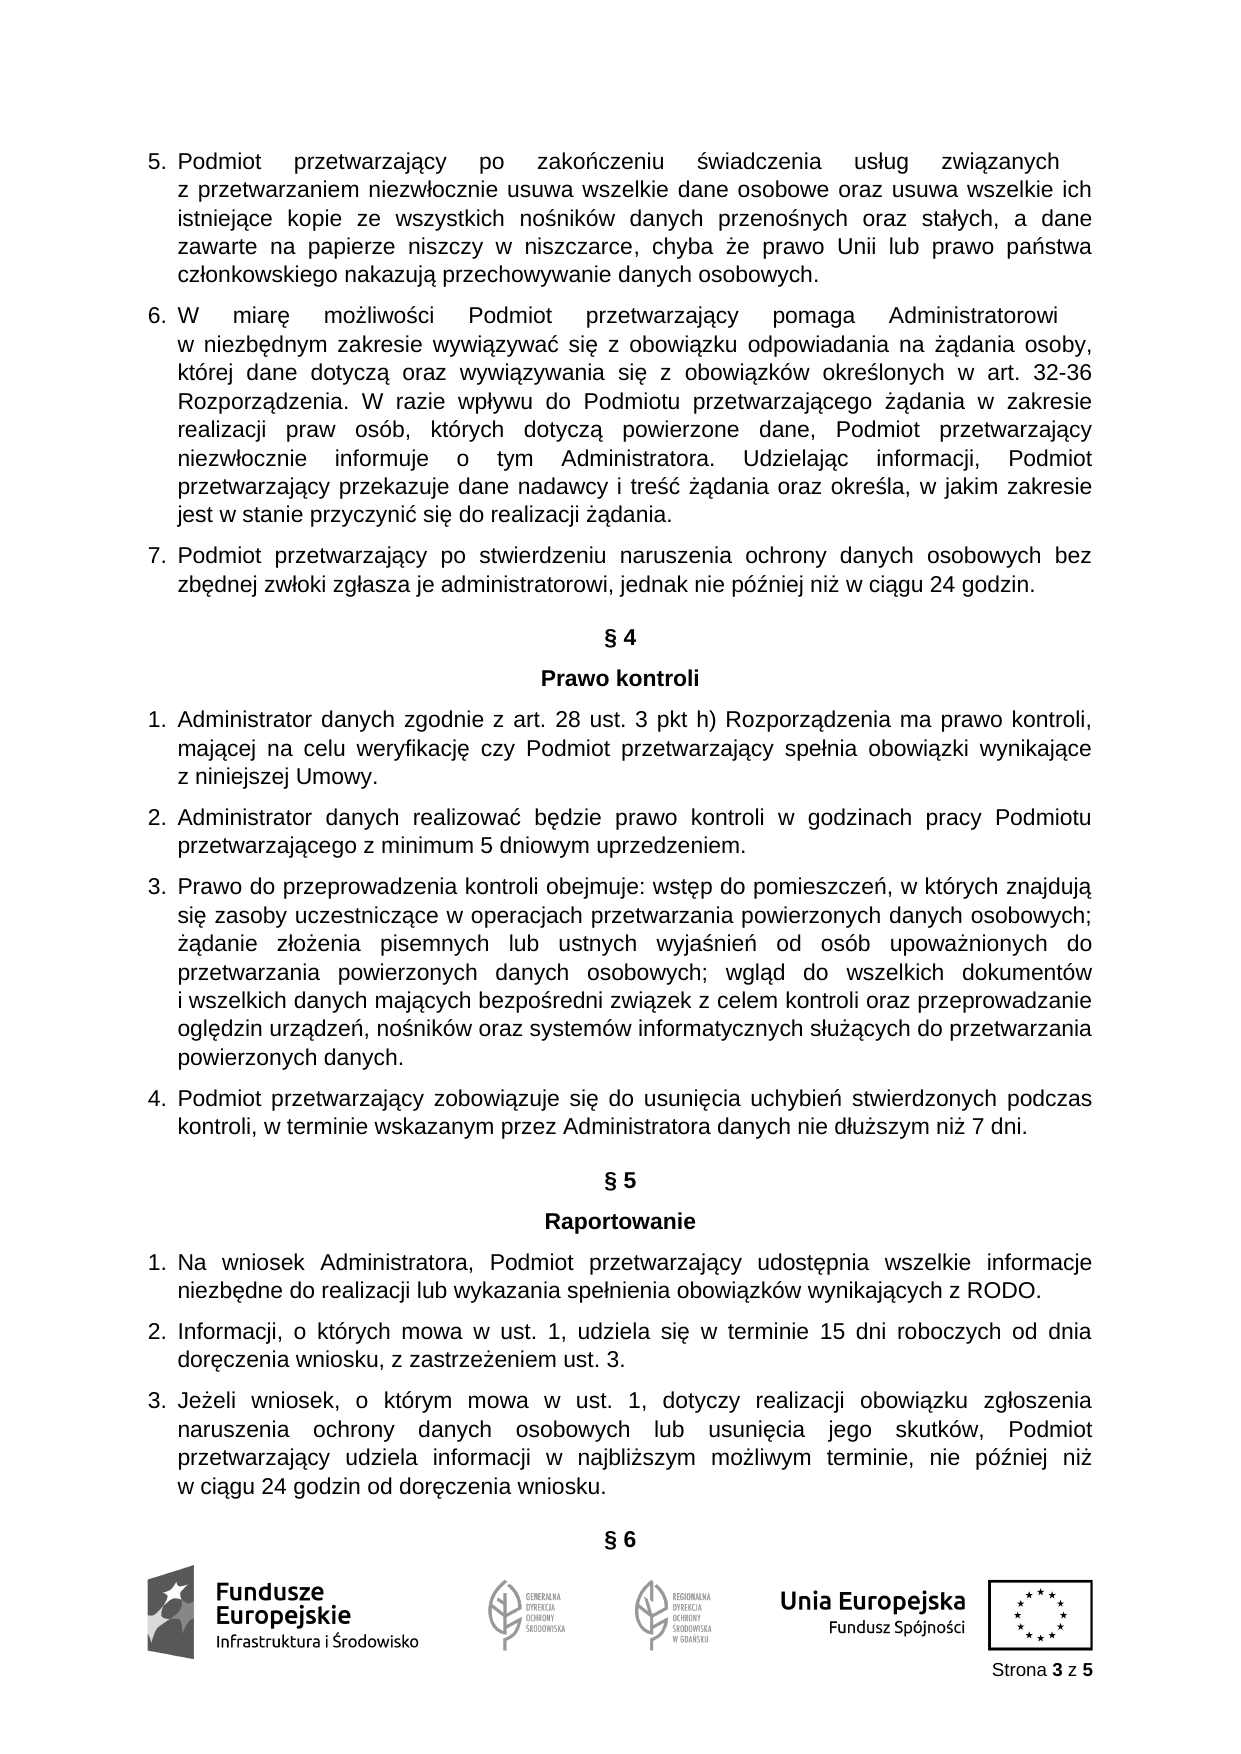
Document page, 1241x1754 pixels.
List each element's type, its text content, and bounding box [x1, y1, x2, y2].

list Na wniosek Administratora, Podmiot przetwarzający udostępnia wszelkie informacje niezbędne do realizacji lub wykazania spełnienia obowiązków wynikających z RODO. [148, 1248, 1093, 1303]
text § 6 [148, 1526, 1093, 1552]
text § 5 [148, 1167, 1093, 1193]
picture [147, 1565, 1093, 1659]
list W miarę możliwości Podmiot przetwarzający pomaga Administratorowi w niezbędnym zakresie wywiązywać się z obowiązku odpowiadania na żądania osoby, której dane dotyczą oraz wywiązywania się z obowiązków określonych w art. 32-36 Rozporządzenia. W razie wpływu do Podmiotu przetwarzającego żądania w zakresie realizacji praw osób, których dotyczą powierzone dane, Podmiot przetwarzający niezwłocznie informuje o tym Administratora. Udzielając informacji, Podmiot przetwarzający przekazuje dane nadawcy i treść żądania oraz określa, w jakim zakresie jest w stanie przyczynić się do realizacji żądania. [148, 302, 1093, 528]
list Administrator danych zgodnie z art. 28 ust. 3 pkt h) Rozporządzenia ma prawo kontroli, mającej na celu weryfikację czy Podmiot przetwarzający spełnia obowiązki wynikające z niniejszej Umowy. [148, 706, 1093, 789]
list Podmiot przetwarzający po stwierdzeniu naruszenia ochrony danych osobowych bez zbędnej zwłoki zgłasza je administratorowi, jednak nie później niż w ciągu 24 godzin. [148, 542, 1093, 597]
list Podmiot przetwarzający zobowiązuje się do usunięcia uchybień stwierdzonych podczas kontroli, w terminie wskazanym przez Administratora danych nie dłuższym niż 7 dni. [148, 1085, 1093, 1139]
list Jeżeli wniosek, o którym mowa w ust. 1, dotyczy realizacji obowiązku zgłoszenia naruszenia ochrony danych osobowych lub usunięcia jego skutków, Podmiot przetwarzający udziela informacji w najbliższym możliwym terminie, nie później niż w ciągu 24 godzin od doręczenia wniosku. [148, 1387, 1093, 1499]
list Administrator danych realizować będzie prawo kontroli w godzinach pracy Podmiotu przetwarzającego z minimum 5 dniowym uprzedzeniem. [148, 804, 1093, 859]
list Podmiot przetwarzający po zakończeniu świadczenia usług związanych z przetwarzaniem niezwłocznie usuwa wszelkie dane osobowe oraz usuwa wszelkie ich istniejące kopie ze wszystkich nośników danych przenośnych oraz stałych, a dane zawarte na papierze niszczy w niszczarce, chyba że prawo Unii lub prawo państwa członkowskiego nakazują przechowywanie danych osobowych. [148, 148, 1093, 288]
list Prawo do przeprowadzenia kontroli obejmuje: wstęp do pomieszczeń, w których znajdują się zasoby uczestniczące w operacjach przetwarzania powierzonych danych osobowych; żądanie złożenia pisemnych lub ustnych wyjaśnień od osób upoważnionych do przetwarzania powierzonych danych osobowych; wgląd do wszelkich dokumentów i wszelkich danych mających bezpośredni związek z celem kontroli oraz przeprowadzanie oględzin urządzeń, nośników oraz systemów informatycznych służących do przetwarzania powierzonych danych. [148, 873, 1093, 1070]
text § 4 [148, 624, 1093, 651]
text Prawo kontroli [148, 665, 1093, 691]
list Informacji, o których mowa w ust. 1, udziela się w terminie 15 dni roboczych od dnia doręczenia wniosku, z zastrzeżeniem ust. 3. [148, 1318, 1093, 1373]
text Raportowanie [148, 1208, 1093, 1234]
